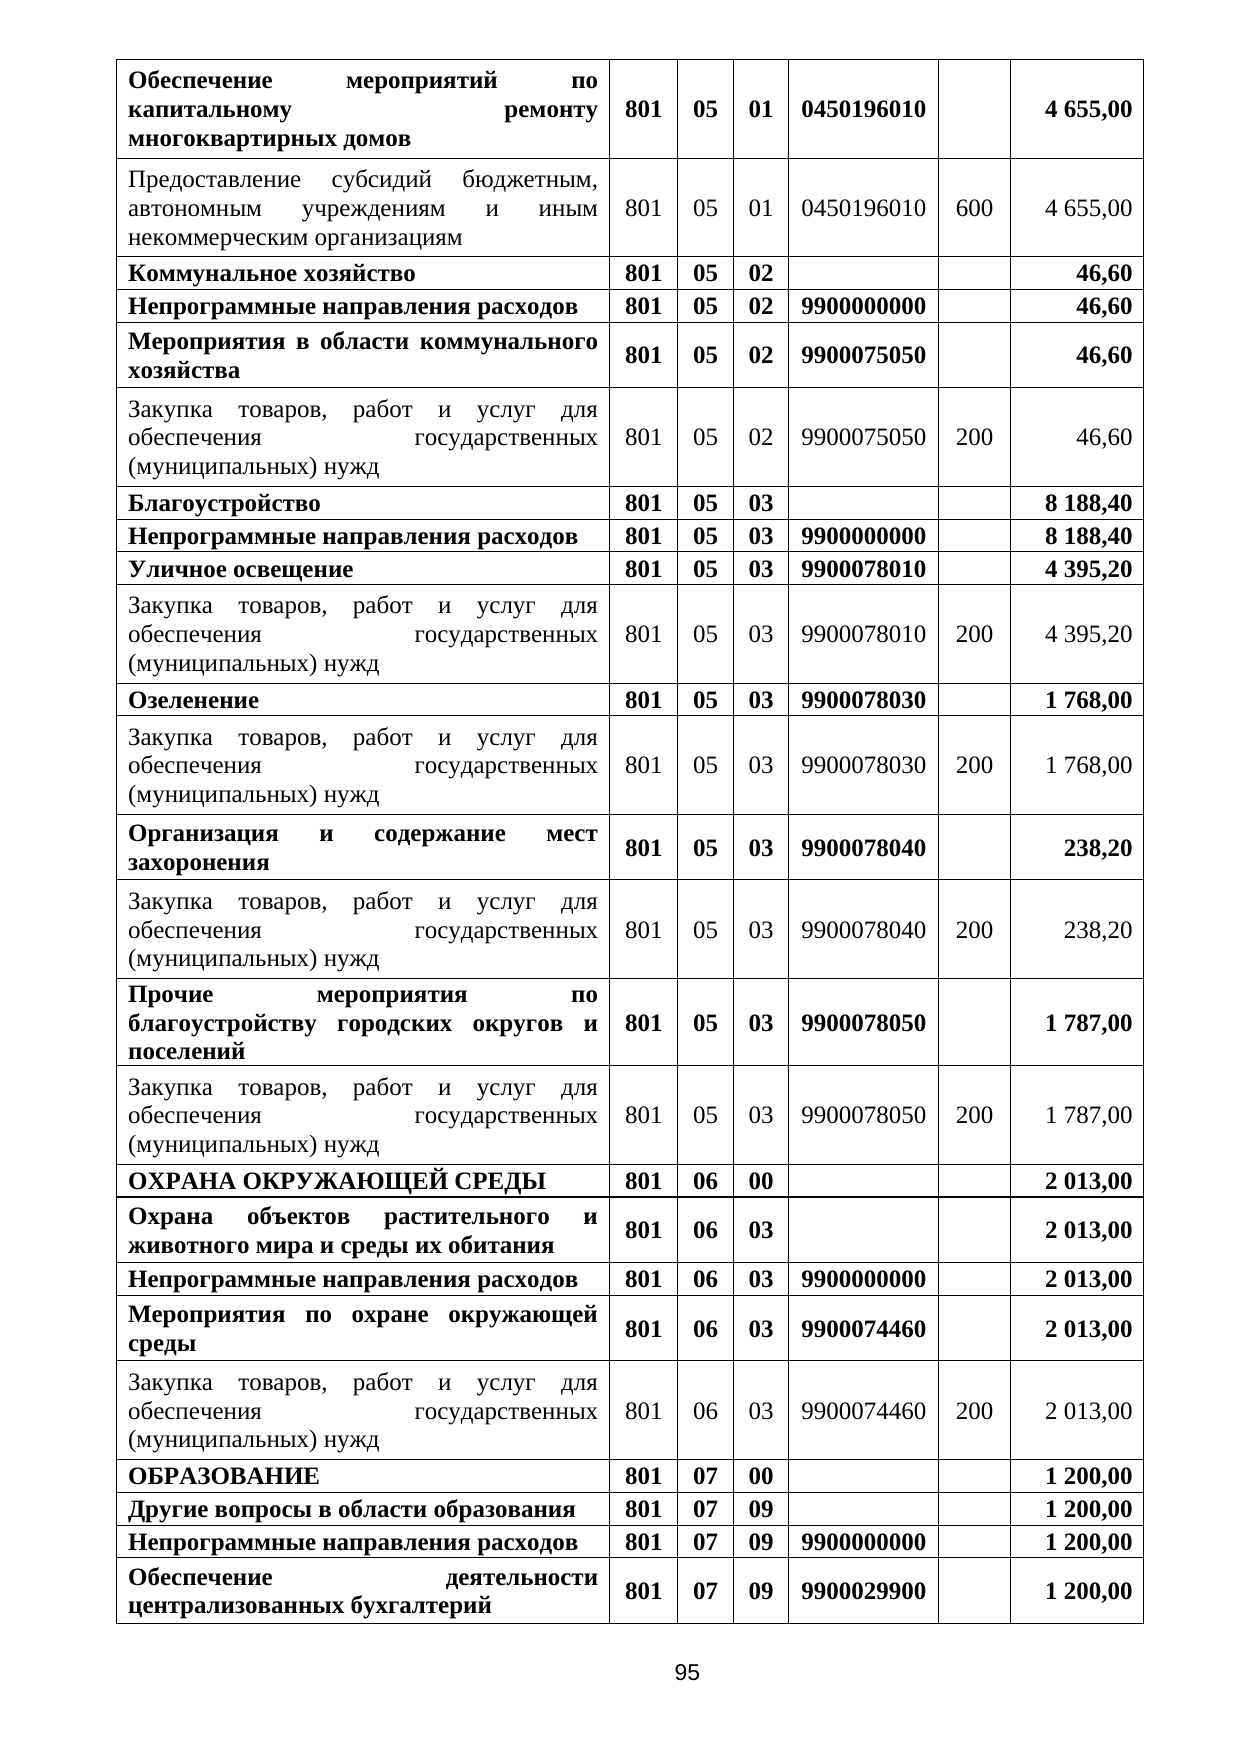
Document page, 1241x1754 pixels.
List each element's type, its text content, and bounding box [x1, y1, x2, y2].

table_cell 1 200,00 [1011, 1526, 1143, 1557]
table_cell 801 [610, 684, 677, 715]
table_cell 801 [610, 552, 677, 584]
table_cell 03 [734, 1361, 788, 1459]
table_cell 200 [939, 880, 1010, 978]
table_cell 1 768,00 [1011, 716, 1143, 814]
table_cell Благоустройство [117, 487, 609, 518]
table_cell [789, 487, 938, 518]
table_cell [789, 1460, 938, 1492]
table_cell 05 [678, 684, 733, 715]
table_cell 9900078010 [789, 585, 938, 682]
table_cell 02 [734, 257, 788, 289]
table_cell 1 200,00 [1011, 1558, 1143, 1623]
table_cell 2 013,00 [1011, 1361, 1143, 1459]
table_cell 05 [678, 585, 733, 682]
table_cell 801 [610, 1526, 677, 1557]
table_cell [939, 552, 1010, 584]
table_cell Обеспечение деятельности централизованных бухгалтерий [117, 1558, 609, 1623]
table_cell 03 [734, 716, 788, 814]
table_cell 09 [734, 1526, 788, 1557]
table_cell [789, 1493, 938, 1524]
table_cell 801 [610, 323, 677, 387]
table_cell [939, 1165, 1010, 1196]
table_cell [939, 1558, 1010, 1623]
table_cell Непрограммные направления расходов [117, 520, 609, 551]
table_cell 03 [734, 1296, 788, 1360]
table_cell Закупка товаров, работ и услуг для обеспечения государственных (муниципальных) нужд [117, 1066, 609, 1163]
table_cell 06 [678, 1263, 733, 1295]
table_cell 06 [678, 1198, 733, 1262]
table_cell Закупка товаров, работ и услуг для обеспечения государственных (муниципальных) нужд [117, 388, 609, 486]
table_cell Организация и содержание мест захоронения [117, 815, 609, 879]
table_cell [789, 1198, 938, 1262]
table_cell 03 [734, 815, 788, 879]
table_cell [939, 979, 1010, 1065]
table_cell Прочие мероприятия по благоустройству городских округов и поселений [117, 979, 609, 1065]
table_cell 9900078040 [789, 815, 938, 879]
table_cell 03 [734, 684, 788, 715]
table_cell [789, 257, 938, 289]
table_cell 9900078010 [789, 552, 938, 584]
table_cell 238,20 [1011, 880, 1143, 978]
table_cell 46,60 [1011, 257, 1143, 289]
table_cell 4 655,00 [1011, 60, 1143, 157]
table_cell 9900078030 [789, 684, 938, 715]
table_cell 05 [678, 979, 733, 1065]
table_cell Другие вопросы в области образования [117, 1493, 609, 1524]
table_cell ОХРАНА ОКРУЖАЮЩЕЙ СРЕДЫ [117, 1165, 609, 1196]
table_cell 801 [610, 487, 677, 518]
table_cell 9900078050 [789, 1066, 938, 1163]
table_cell 0450196010 [789, 159, 938, 256]
table_cell 05 [678, 159, 733, 256]
table_cell 05 [678, 487, 733, 518]
table_cell 2 013,00 [1011, 1263, 1143, 1295]
table_cell 801 [610, 1493, 677, 1524]
table_cell 02 [734, 323, 788, 387]
table_cell 05 [678, 323, 733, 387]
table_cell 03 [734, 1066, 788, 1163]
table_cell 200 [939, 1361, 1010, 1459]
table_cell 05 [678, 257, 733, 289]
table_cell 9900000000 [789, 1526, 938, 1557]
table_cell 801 [610, 1296, 677, 1360]
table_cell 1 768,00 [1011, 684, 1143, 715]
table_cell Обеспечение мероприятий по капитальному ремонту многоквартирных домов [117, 60, 609, 157]
table_cell 03 [734, 552, 788, 584]
table_cell 02 [734, 388, 788, 486]
table_cell 00 [734, 1460, 788, 1492]
table_cell Коммунальное хозяйство [117, 257, 609, 289]
table_cell 801 [610, 979, 677, 1065]
table_cell 01 [734, 60, 788, 157]
table_cell 4 655,00 [1011, 159, 1143, 256]
table_cell 801 [610, 1165, 677, 1196]
table_cell 801 [610, 1198, 677, 1262]
table_cell Закупка товаров, работ и услуг для обеспечения государственных (муниципальных) нужд [117, 880, 609, 978]
table_cell 801 [610, 159, 677, 256]
table_cell 05 [678, 880, 733, 978]
table_cell 02 [734, 290, 788, 322]
table_cell [939, 684, 1010, 715]
table_cell 09 [734, 1558, 788, 1623]
table_cell 8 188,40 [1011, 487, 1143, 518]
table_cell [939, 60, 1010, 157]
table_cell 200 [939, 388, 1010, 486]
table_cell 238,20 [1011, 815, 1143, 879]
table_cell Закупка товаров, работ и услуг для обеспечения государственных (муниципальных) нужд [117, 585, 609, 682]
table_cell [789, 1165, 938, 1196]
table_cell [939, 815, 1010, 879]
table_cell [939, 1526, 1010, 1557]
table_cell 01 [734, 159, 788, 256]
table_cell 03 [734, 585, 788, 682]
table_cell 9900078030 [789, 716, 938, 814]
table_cell 46,60 [1011, 290, 1143, 322]
table_cell 03 [734, 487, 788, 518]
table_cell Закупка товаров, работ и услуг для обеспечения государственных (муниципальных) нужд [117, 1361, 609, 1459]
table_cell Закупка товаров, работ и услуг для обеспечения государственных (муниципальных) нужд [117, 716, 609, 814]
table_cell Мероприятия в области коммунального хозяйства [117, 323, 609, 387]
table_cell 03 [734, 1263, 788, 1295]
table_cell 9900000000 [789, 290, 938, 322]
table_cell 1 200,00 [1011, 1460, 1143, 1492]
table_cell 05 [678, 290, 733, 322]
table_cell [939, 290, 1010, 322]
table_cell 9900074460 [789, 1361, 938, 1459]
table_cell 9900029900 [789, 1558, 938, 1623]
table_cell [939, 323, 1010, 387]
table_cell [939, 1493, 1010, 1524]
table_cell Охрана объектов растительного и животного мира и среды их обитания [117, 1198, 609, 1262]
table_cell 1 787,00 [1011, 1066, 1143, 1163]
table_cell 801 [610, 388, 677, 486]
table_cell 1 200,00 [1011, 1493, 1143, 1524]
table_cell 801 [610, 585, 677, 682]
table_cell 03 [734, 520, 788, 551]
table_cell 05 [678, 716, 733, 814]
table_cell 2 013,00 [1011, 1296, 1143, 1360]
table_cell 1 787,00 [1011, 979, 1143, 1065]
table_cell 801 [610, 1066, 677, 1163]
table_cell 09 [734, 1493, 788, 1524]
table_cell 9900000000 [789, 520, 938, 551]
table_cell 9900074460 [789, 1296, 938, 1360]
table_cell 05 [678, 388, 733, 486]
table_cell Непрограммные направления расходов [117, 1263, 609, 1295]
table_cell 801 [610, 815, 677, 879]
table_cell 05 [678, 60, 733, 157]
table_cell 801 [610, 1558, 677, 1623]
table_cell [939, 1198, 1010, 1262]
table_cell 06 [678, 1361, 733, 1459]
table_cell 200 [939, 1066, 1010, 1163]
table_cell [939, 1263, 1010, 1295]
table_cell 2 013,00 [1011, 1198, 1143, 1262]
table_cell 07 [678, 1460, 733, 1492]
table_cell 600 [939, 159, 1010, 256]
table_cell 03 [734, 979, 788, 1065]
table_cell 801 [610, 716, 677, 814]
table_cell 46,60 [1011, 323, 1143, 387]
table_cell 0450196010 [789, 60, 938, 157]
table_cell 46,60 [1011, 388, 1143, 486]
table_cell Предоставление субсидий бюджетным, автономным учреждениям и иным некоммерческим организациям [117, 159, 609, 256]
table_cell 200 [939, 716, 1010, 814]
table_cell 07 [678, 1526, 733, 1557]
table_cell 4 395,20 [1011, 585, 1143, 682]
table_cell ОБРАЗОВАНИЕ [117, 1460, 609, 1492]
table_cell 9900075050 [789, 323, 938, 387]
table_cell 9900075050 [789, 388, 938, 486]
table_cell [939, 520, 1010, 551]
table_cell [939, 1460, 1010, 1492]
table_cell 05 [678, 552, 733, 584]
table_cell 4 395,20 [1011, 552, 1143, 584]
table_cell 801 [610, 60, 677, 157]
table_cell 00 [734, 1165, 788, 1196]
table_cell 801 [610, 1460, 677, 1492]
table_cell Озеленение [117, 684, 609, 715]
table_cell 8 188,40 [1011, 520, 1143, 551]
table_cell 2 013,00 [1011, 1165, 1143, 1196]
table_cell Непрограммные направления расходов [117, 1526, 609, 1557]
table_cell Уличное освещение [117, 552, 609, 584]
table_cell Непрограммные направления расходов [117, 290, 609, 322]
table_cell 801 [610, 257, 677, 289]
table_cell 801 [610, 1263, 677, 1295]
table_cell 06 [678, 1296, 733, 1360]
table_cell [939, 1296, 1010, 1360]
table_cell 9900078040 [789, 880, 938, 978]
table_cell 801 [610, 880, 677, 978]
table_cell 07 [678, 1493, 733, 1524]
table_cell 06 [678, 1165, 733, 1196]
table_cell Мероприятия по охране окружающей среды [117, 1296, 609, 1360]
table_cell 03 [734, 1198, 788, 1262]
table_cell 9900078050 [789, 979, 938, 1065]
table_cell 801 [610, 520, 677, 551]
table_cell 801 [610, 290, 677, 322]
table_cell 200 [939, 585, 1010, 682]
table_cell 801 [610, 1361, 677, 1459]
table_cell [939, 257, 1010, 289]
table_cell 9900000000 [789, 1263, 938, 1295]
table_cell 07 [678, 1558, 733, 1623]
table_cell [939, 487, 1010, 518]
table_cell 05 [678, 1066, 733, 1163]
table_cell 05 [678, 815, 733, 879]
table_cell 05 [678, 520, 733, 551]
table_cell 03 [734, 880, 788, 978]
